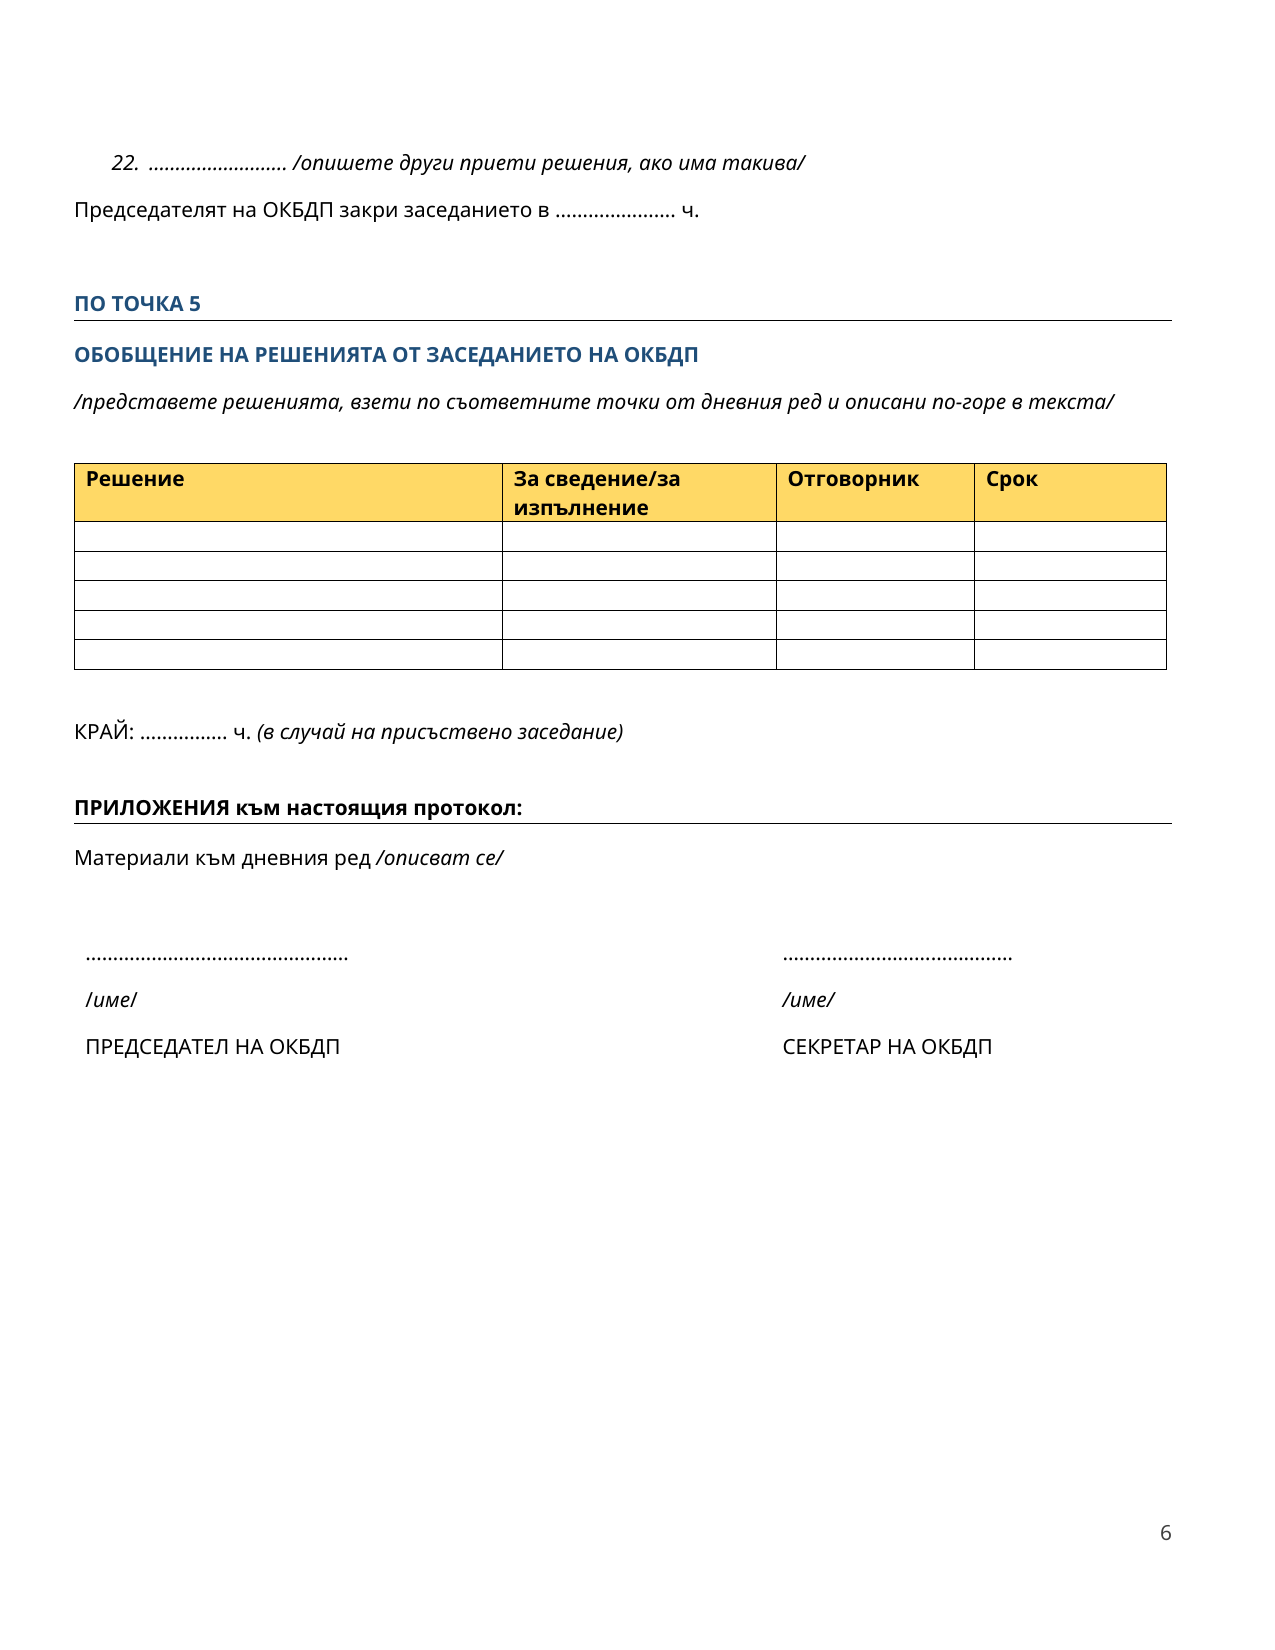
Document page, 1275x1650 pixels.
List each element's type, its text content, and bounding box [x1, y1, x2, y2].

table_cell [975, 581, 1166, 610]
table_cell [777, 581, 974, 610]
table_header Отговорник [777, 464, 974, 521]
table_cell [777, 552, 974, 580]
table_cell [75, 552, 502, 580]
text ПРИЛОЖЕНИЯ към настоящия протокол: [74, 793, 1172, 823]
table_cell [975, 611, 1166, 639]
text Материали към дневния ред /описват се/ [74, 843, 1172, 872]
text ПО ТОЧКА 5 [74, 289, 1172, 320]
table_cell [503, 552, 776, 580]
text ОБОБЩЕНИЕ НА РЕШЕНИЯТА ОТ ЗАСЕДАНИЕТО НА ОКБДП [74, 340, 1172, 368]
table_cell [503, 611, 776, 639]
table_cell [75, 611, 502, 639]
table_header Решение [75, 464, 502, 521]
text КРАЙ: ……………. ч. (в случай на присъствено заседание) [74, 717, 1172, 745]
table_cell [777, 522, 974, 551]
table_cell [75, 522, 502, 551]
table_cell [503, 522, 776, 551]
table_cell [503, 581, 776, 610]
table_cell [75, 640, 502, 669]
table_header Срок [975, 464, 1166, 521]
table_cell [975, 552, 1166, 580]
table_cell [777, 640, 974, 669]
table_cell [975, 522, 1166, 551]
list …………………….. /опишете други приети решения, ако има такива/ [111, 148, 1172, 176]
text Председателят на ОКБДП закри заседанието в …………………. ч. [74, 195, 1172, 223]
table_cell [503, 640, 776, 669]
table_cell [75, 581, 502, 610]
table_header За сведение/за изпълнение [503, 464, 776, 521]
text /представете решенията, взети по съответните точки от дневния ред и описани по-горе в текста/ [74, 387, 1172, 416]
table_cell [975, 640, 1166, 669]
table_header ………………………………………… /име/ ПРЕДСЕДАТЕЛ НА ОКБДП [74, 938, 581, 1221]
table_header …………………………………… /име/ СЕКРЕТАР НА ОКБДП [581, 938, 1088, 1221]
table_cell [777, 611, 974, 639]
